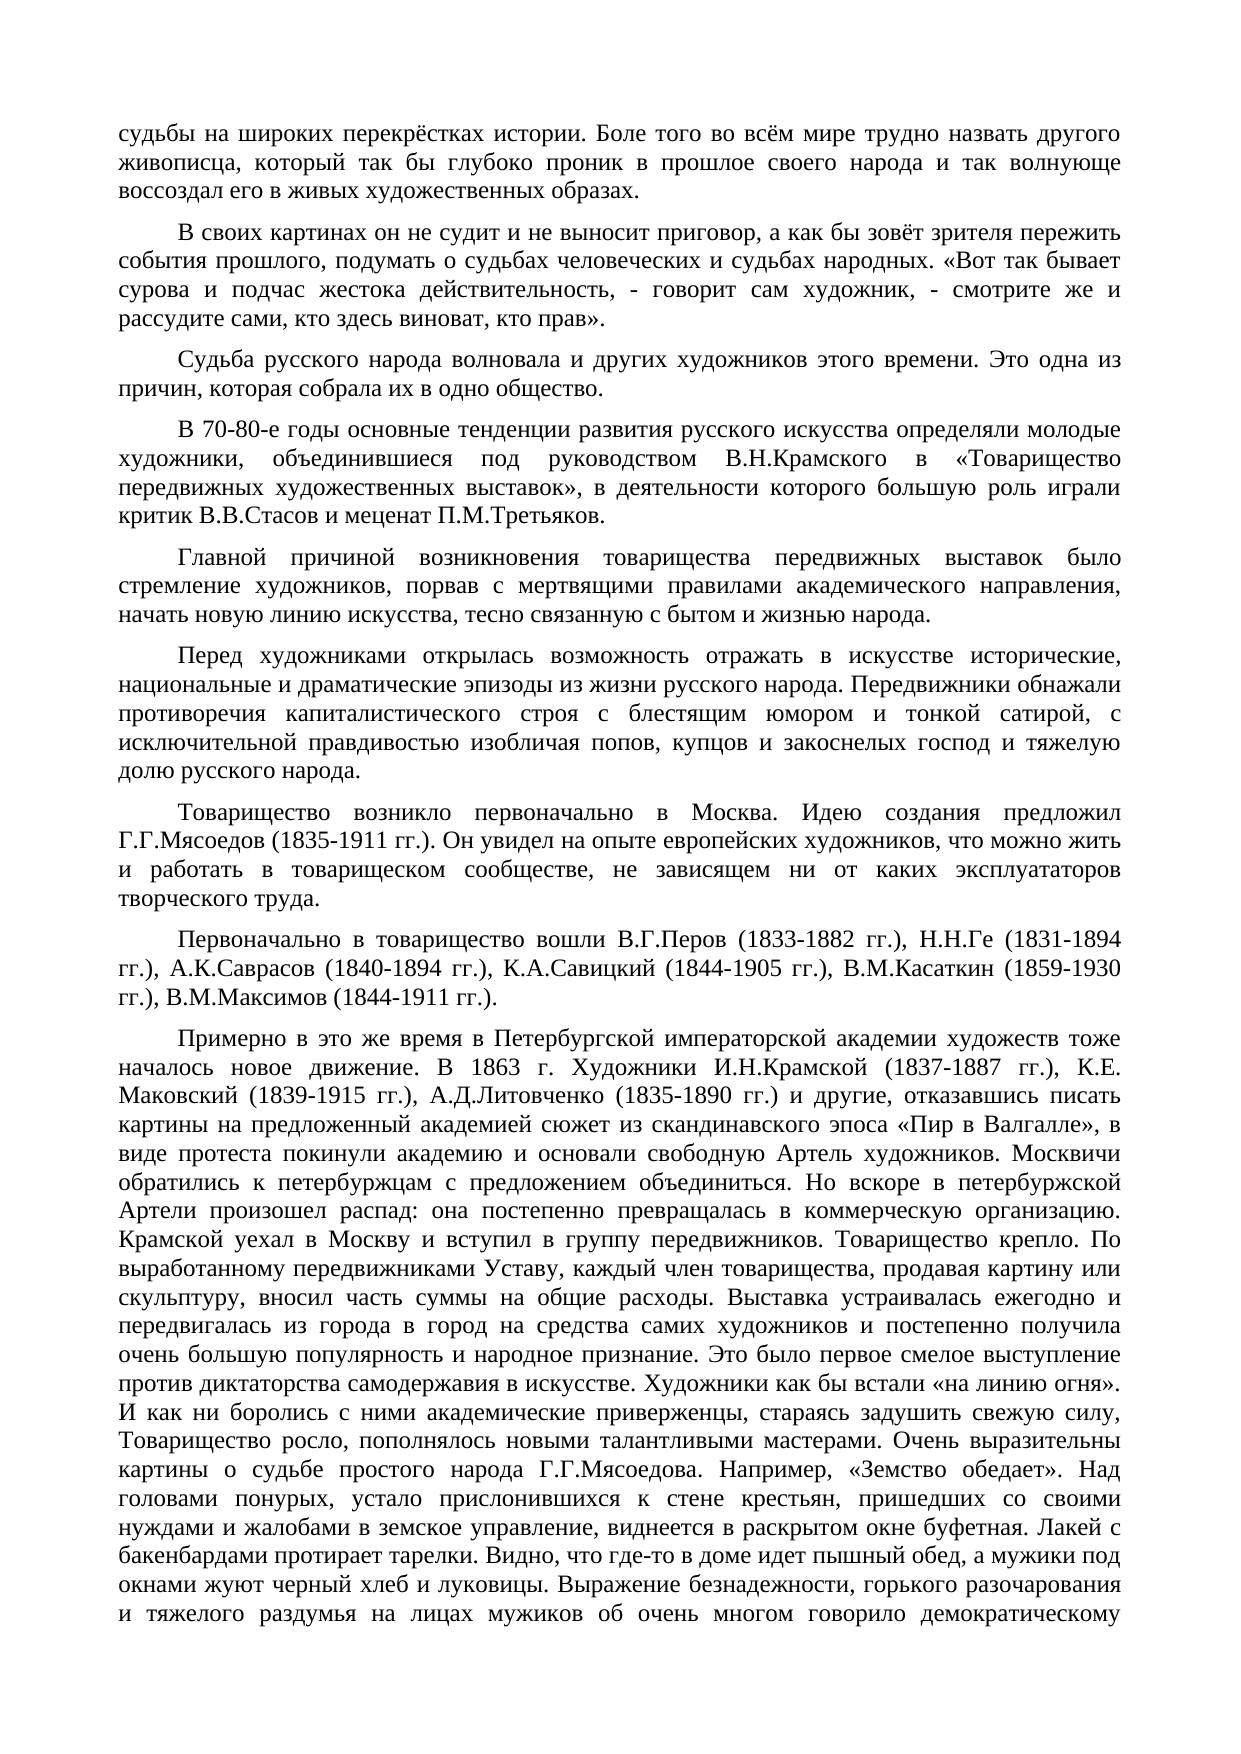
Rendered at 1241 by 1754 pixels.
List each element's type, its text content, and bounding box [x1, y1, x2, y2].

text В 70-80-е годы основные тенденции развития русского искусства определяли молодые художники, объединившиеся под руководством В.Н.Крамского в «Товарищество передвижных художественных выставок», в деятельности которого большую роль играли критик В.В.Стасов и меценат П.М.Третьяков. [118, 414, 1122, 529]
text Судьба русского народа волновала и других художников этого времени. Это одна из причин, которая собрала их в одно общество. [118, 344, 1122, 402]
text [118, 118, 1122, 204]
text Главной причиной возникновения товарищества передвижных выставок было стремление художников, порвав с мертвящими правилами академического направления, начать новую линию искусства, тесно связанную с бытом и жизнью народа. [118, 542, 1122, 628]
text Товарищество возникло первоначально в Москва. Идею создания предложил Г.Г.Мясоедов (1835-1911 гг.). Он увидел на опыте европейских художников, что можно жить и работать в товарищеском сообществе, не зависящем ни от каких эксплуататоров творческого труда. [118, 797, 1122, 912]
text Первоначально в товарищество вошли В.Г.Перов (1833-1882 гг.), Н.Н.Ге (1831-1894 гг.), А.К.Саврасов (1840-1894 гг.), К.А.Савицкий (1844-1905 гг.), В.М.Касаткин (1859-1930 гг.), В.М.Максимов (1844-1911 гг.). [118, 924, 1122, 1011]
text Перед художниками открылась возможность отражать в искусстве исторические, национальные и драматические эпизоды из жизни русского народа. Передвижники обнажали противоречия капиталистического строя с блестящим юмором и тонкой сатирой, с исключительной правдивостью изобличая попов, купцов и закоснелых господ и тяжелую долю русского народа. [118, 641, 1122, 784]
text В своих картинах он не судит и не выносит приговор, а как бы зовёт зрителя пережить события прошлого, подумать о судьбах человеческих и судьбах народных. «Вот так бывает сурова и подчас жестока действительность, - говорит сам художник, - смотрите же и рассудите сами, кто здесь виноват, кто прав». [118, 217, 1122, 332]
